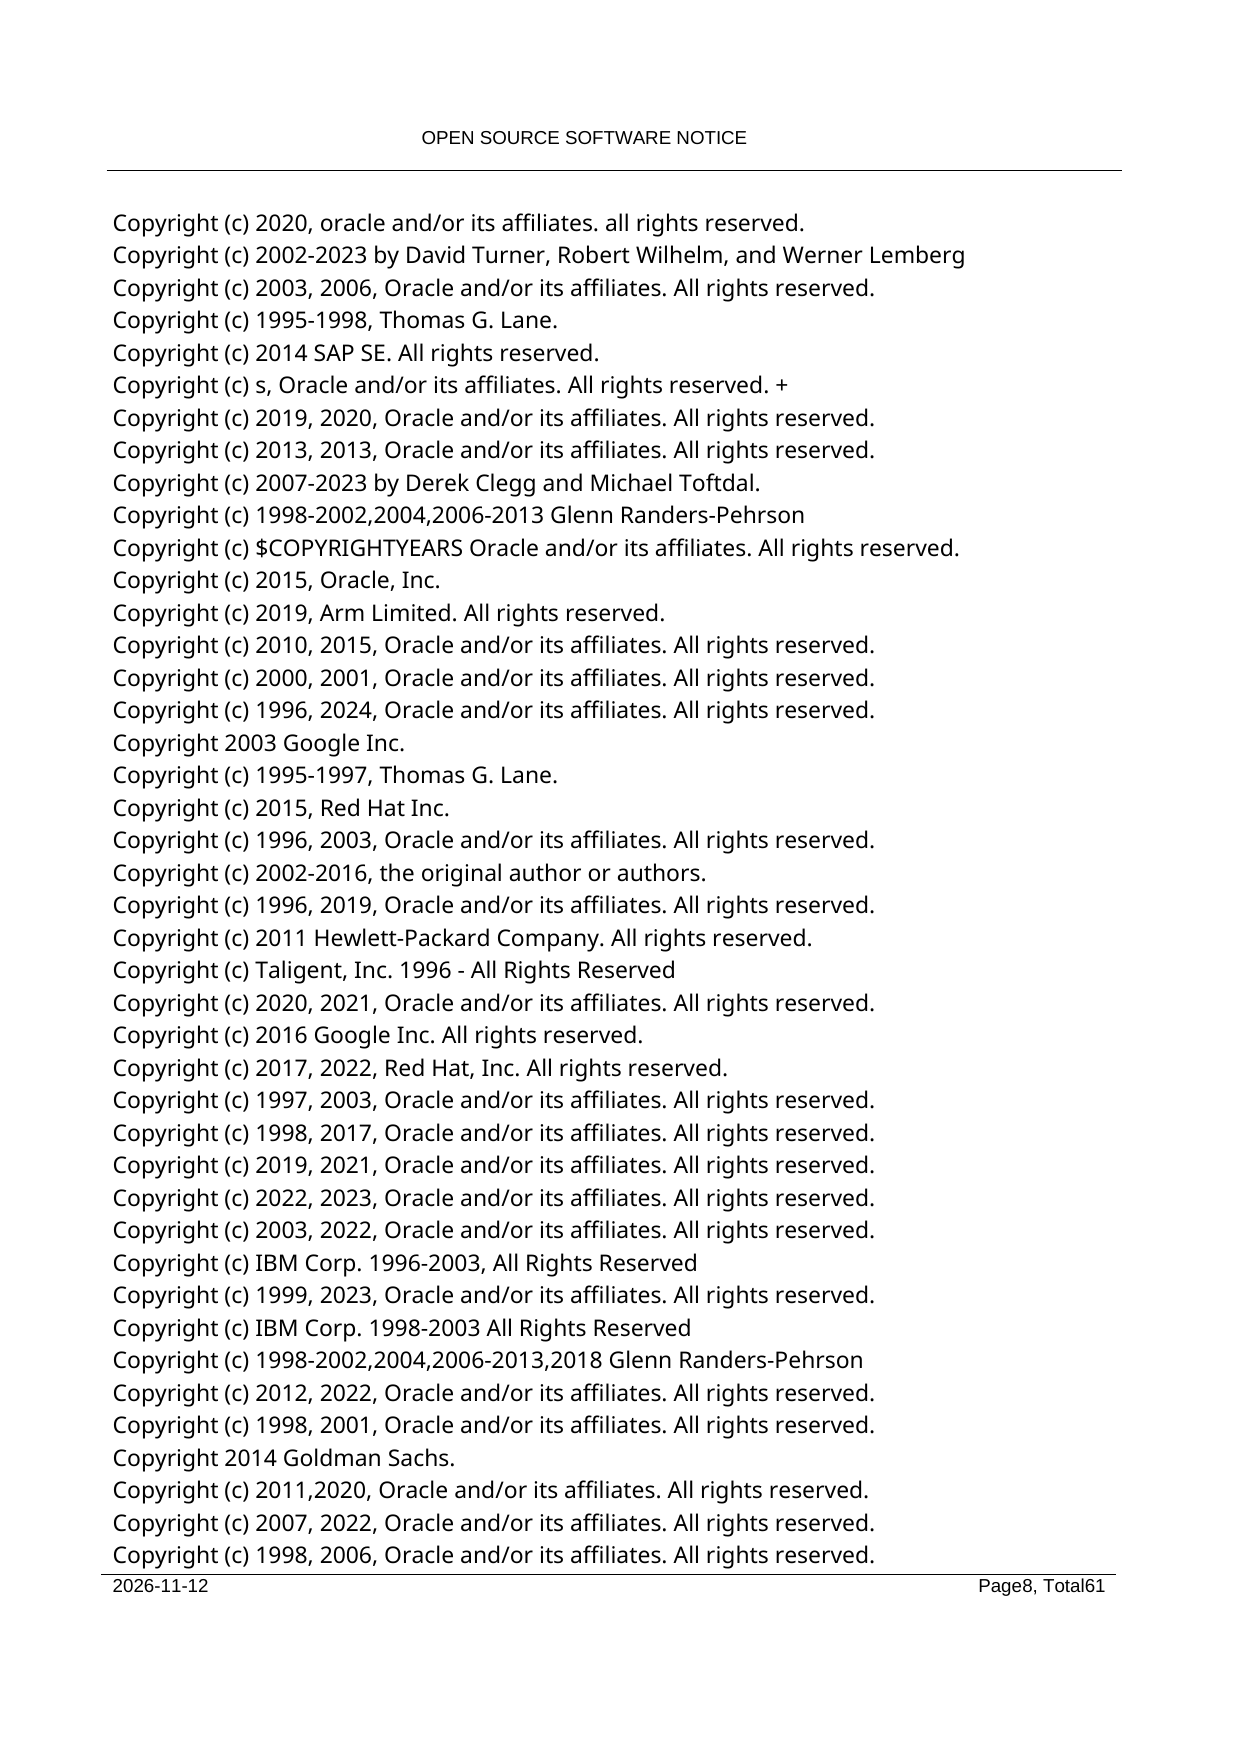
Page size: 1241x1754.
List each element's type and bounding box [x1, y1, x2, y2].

text [112, 206, 1128, 1571]
